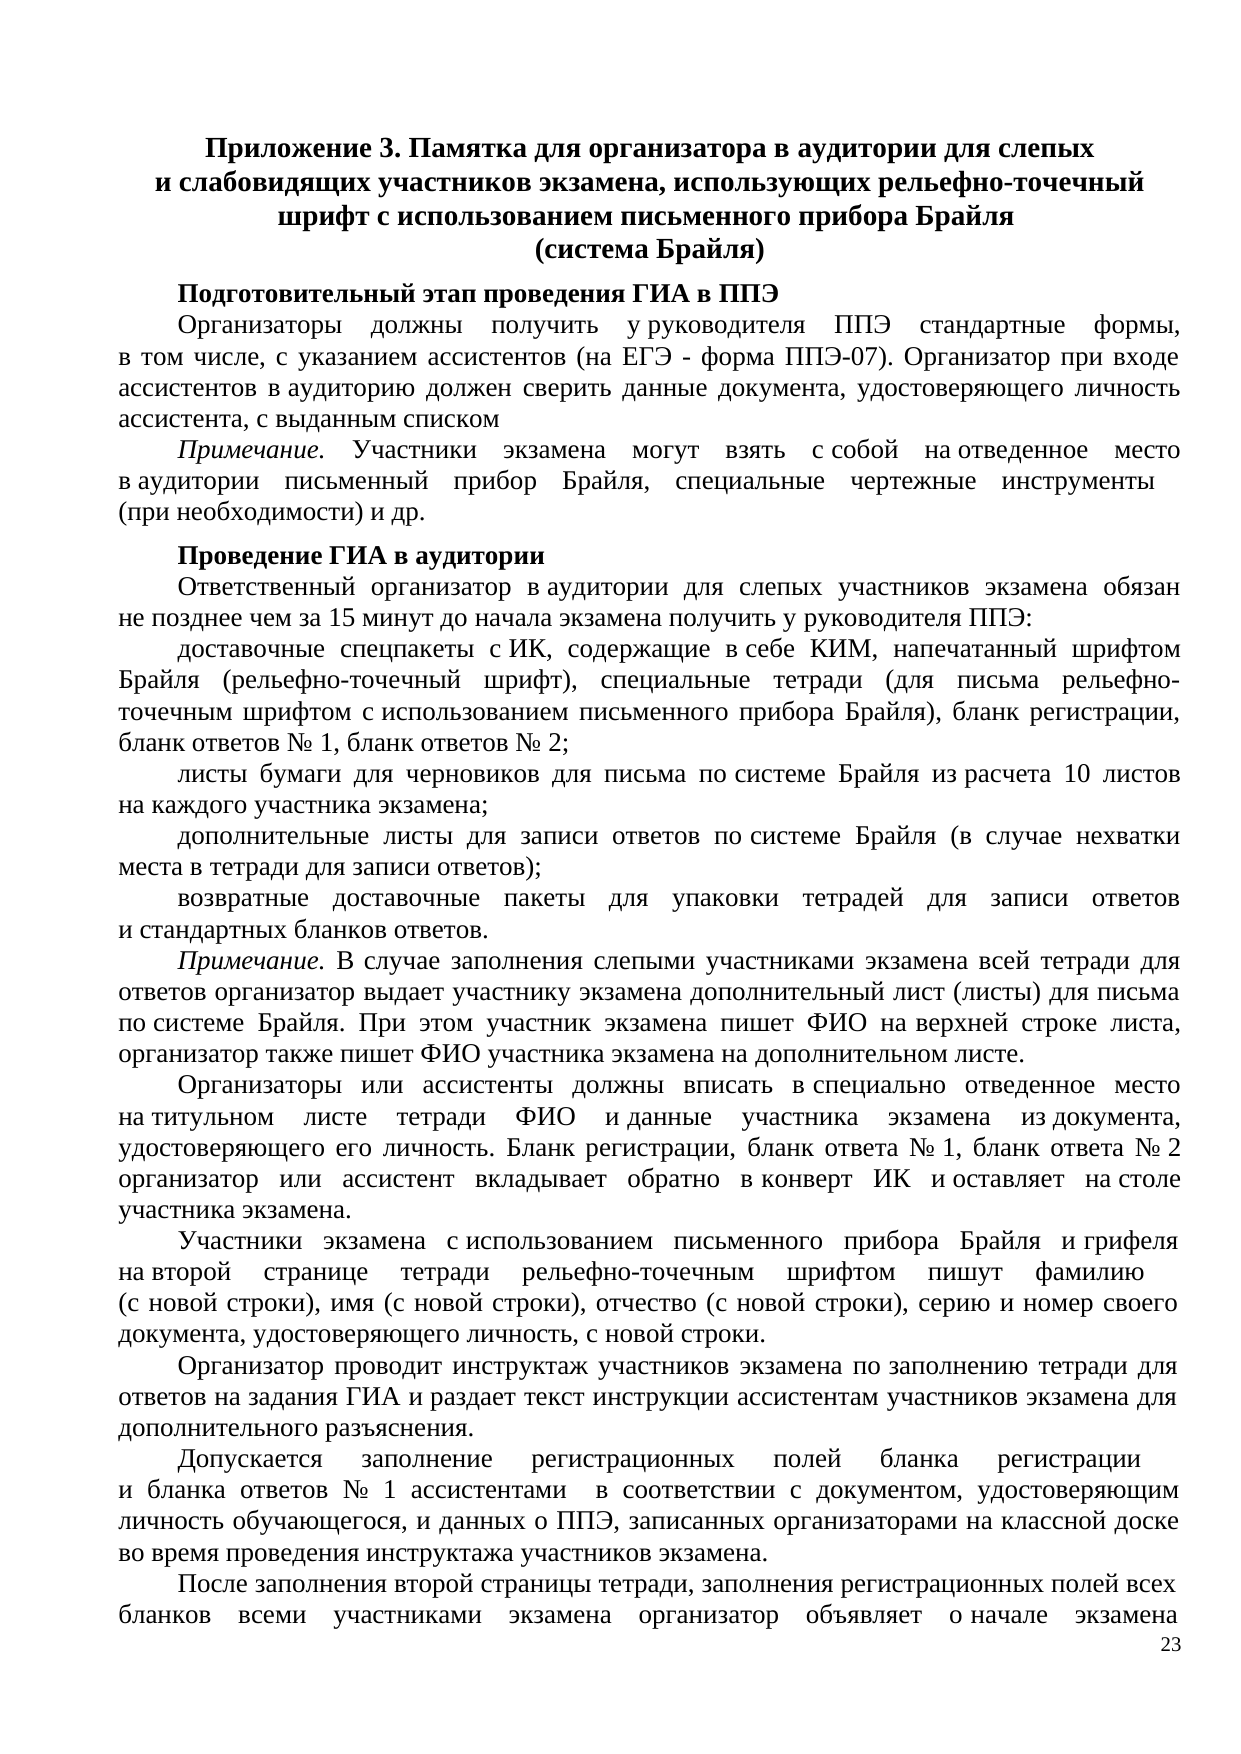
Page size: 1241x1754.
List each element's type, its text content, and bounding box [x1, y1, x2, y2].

text листы бумаги для черновиков для письма по системе Брайля из расчета 10 листов на каждого участника экзамена; [118, 757, 1181, 819]
text Организатор проводит инструктаж участников экзамена по заполнению тетради для ответов на задания ГИА и раздает текст инструкции ассистентам участников экзамена для дополнительного разъяснения. [118, 1349, 1178, 1442]
text доставочные спецпакеты с ИК, содержащие в себе КИМ, напечатанный шрифтом Брайля (рельефно-точечный шрифт), специальные тетради (для письма рельефно-точечным шрифтом с использованием письменного прибора Брайля), бланк регистрации, бланк ответов № 1, бланк ответов № 2; [118, 632, 1181, 757]
text Допускается заполнение регистрационных полей бланка регистрации и бланка ответов № 1 ассистентами в соответствии с документом, удостоверяющим личность обучающегося, и данных о ППЭ, записанных организаторами на классной доске во время проведения инструктажа участников экзамена. [118, 1442, 1181, 1567]
text Организаторы должны получить у руководителя ППЭ стандартные формы, в том числе, с указанием ассистентов (на ЕГЭ - форма ППЭ-07). Организатор при входе ассистентов в аудиторию должен сверить данные документа, удостоверяющего личность ассистента, с выданным списком [118, 308, 1181, 433]
text Подготовительный этап проведения ГИА в ППЭ [118, 277, 1181, 308]
subtitle Приложение 3. Памятка для организатора в аудитории для слепых и слабовидящих участников экзамена, использующих рельефно-точечный шрифт с использованием письменного прибора Брайля (система Брайля) [118, 131, 1181, 265]
text Участники экзамена с использованием письменного прибора Брайля и грифеля на второй странице тетради рельефно-точечным шрифтом пишут фамилию (с новой строки), имя (с новой строки), отчество (с новой строки), серию и номер своего документа, удостоверяющего личность, с новой строки. [118, 1224, 1178, 1349]
text Организаторы или ассистенты должны вписать в специально отведенное место на титульном листе тетради ФИО и данные участника экзамена из документа, удостоверяющего его личность. Бланк регистрации, бланк ответа № 1, бланк ответа № 2 организатор или ассистент вкладывает обратно в конверт ИК и оставляет на столе участника экзамена. [118, 1068, 1181, 1224]
text Примечание. В случае заполнения слепыми участниками экзамена всей тетради для ответов организатор выдает участнику экзамена дополнительный лист (листы) для письма по системе Брайля. При этом участник экзамена пишет ФИО на верхней строке листа, организатор также пишет ФИО участника экзамена на дополнительном листе. [118, 944, 1181, 1068]
text Примечание. Участники экзамена могут взять с собой на отведенное место в аудитории письменный прибор Брайля, специальные чертежные инструменты (при необходимости) и др. [118, 433, 1181, 526]
text Ответственный организатор в аудитории для слепых участников экзамена обязан не позднее чем за 15 минут до начала экзамена получить у руководителя ППЭ: [118, 570, 1181, 632]
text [118, 1567, 1178, 1629]
text возвратные доставочные пакеты для упаковки тетрадей для записи ответов и стандартных бланков ответов. [118, 882, 1181, 944]
text дополнительные листы для записи ответов по системе Брайля (в случае нехватки места в тетради для записи ответов); [118, 819, 1181, 882]
text Проведение ГИА в аудитории [118, 539, 1181, 570]
